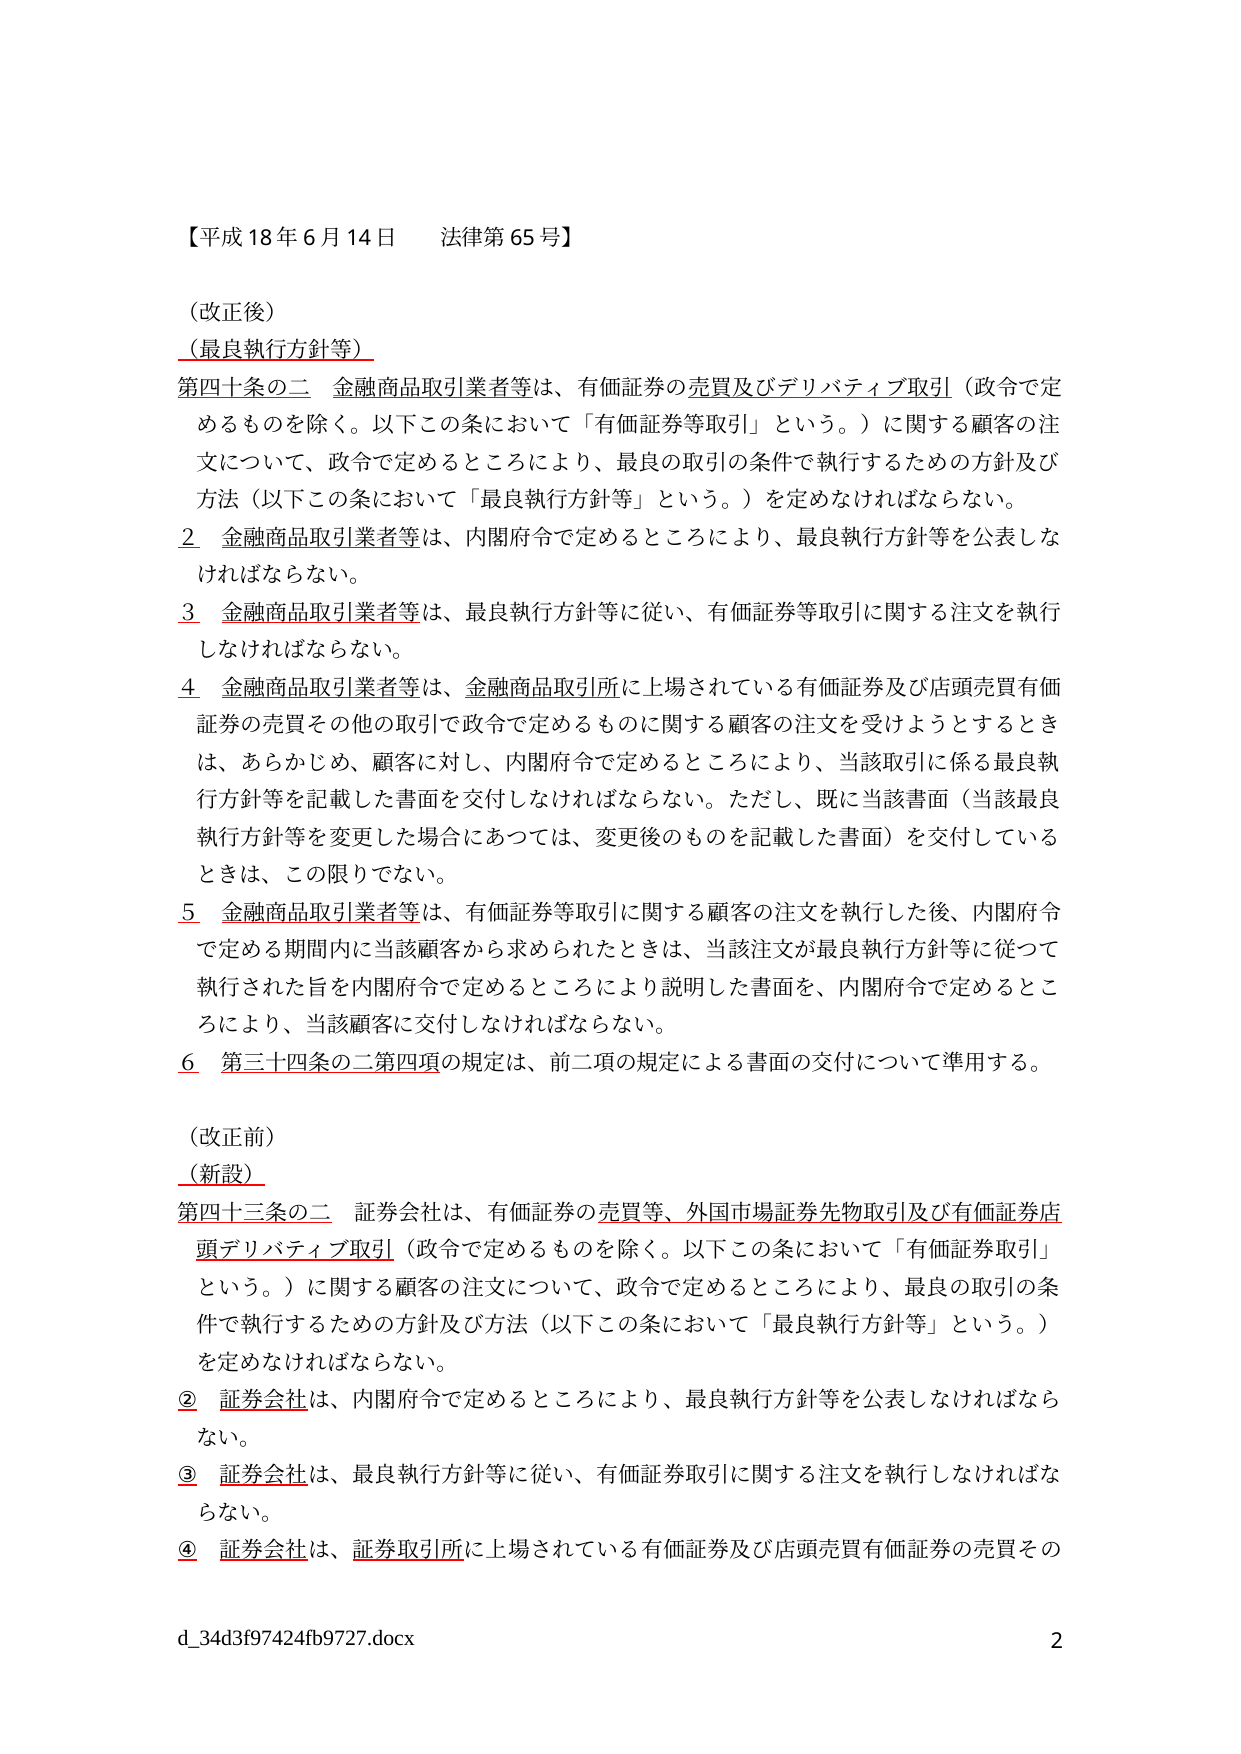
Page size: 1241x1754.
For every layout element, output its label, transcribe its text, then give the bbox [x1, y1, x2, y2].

text ２ 金融商品取引業者等は、内閣府令で定めるところにより、最良執行方針等を公表しなければならない。 [177, 517, 1063, 592]
text ４ 金融商品取引業者等は、金融商品取引所に上場されている有価証券及び店頭売買有価証券の売買その他の取引で政令で定めるものに関する顧客の注文を受けようとするときは、あらかじめ、顧客に対し、内閣府令で定めるところにより、当該取引に係る最良執行方針等を記載した書面を交付しなければならない。ただし、既に当該書面（当該最良執行方針等を変更した場合にあつては、変更後のものを記載した書面）を交付しているときは、この限りでない。 [177, 667, 1063, 892]
text （新設） [177, 1154, 1063, 1192]
text ５ 金融商品取引業者等は、有価証券等取引に関する顧客の注文を執行した後、内閣府令で定める期間内に当該顧客から求められたときは、当該注文が最良執行方針等に従つて執行された旨を内閣府令で定めるところにより説明した書面を、内閣府令で定めるところにより、当該顧客に交付しなければならない。 [177, 892, 1063, 1042]
text （改正後） [177, 292, 1063, 329]
text ③ 証券会社は、最良執行方針等に従い、有価証券取引に関する注文を執行しなければならない。 [177, 1454, 1063, 1529]
text （最良執行方針等） [177, 329, 1063, 367]
text ② 証券会社は、内閣府令で定めるところにより、最良執行方針等を公表しなければならない。 [177, 1379, 1063, 1454]
text ６ 第三十四条の二第四項の規定は、前二項の規定による書面の交付について準用する。 [177, 1042, 1063, 1079]
text 第四十条の二 金融商品取引業者等は、有価証券の売買及びデリバティブ取引（政令で定めるものを除く。以下この条において「有価証券等取引」という。）に関する顧客の注文について、政令で定めるところにより、最良の取引の条件で執行するための方針及び方法（以下この条において「最良執行方針等」という。）を定めなければならない。 [177, 367, 1063, 517]
text 【平成18年6月14日 法律第65号】 [177, 217, 1063, 254]
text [177, 1529, 1063, 1567]
text 第四十三条の二 証券会社は、有価証券の売買等、外国市場証券先物取引及び有価証券店頭デリバティブ取引（政令で定めるものを除く。以下この条において「有価証券取引」という。）に関する顧客の注文について、政令で定めるところにより、最良の取引の条件で執行するための方針及び方法（以下この条において「最良執行方針等」という。）を定めなければならない。 [177, 1192, 1063, 1379]
text （改正前） [177, 1117, 1063, 1154]
text ３ 金融商品取引業者等は、最良執行方針等に従い、有価証券等取引に関する注文を執行しなければならない。 [177, 592, 1063, 667]
